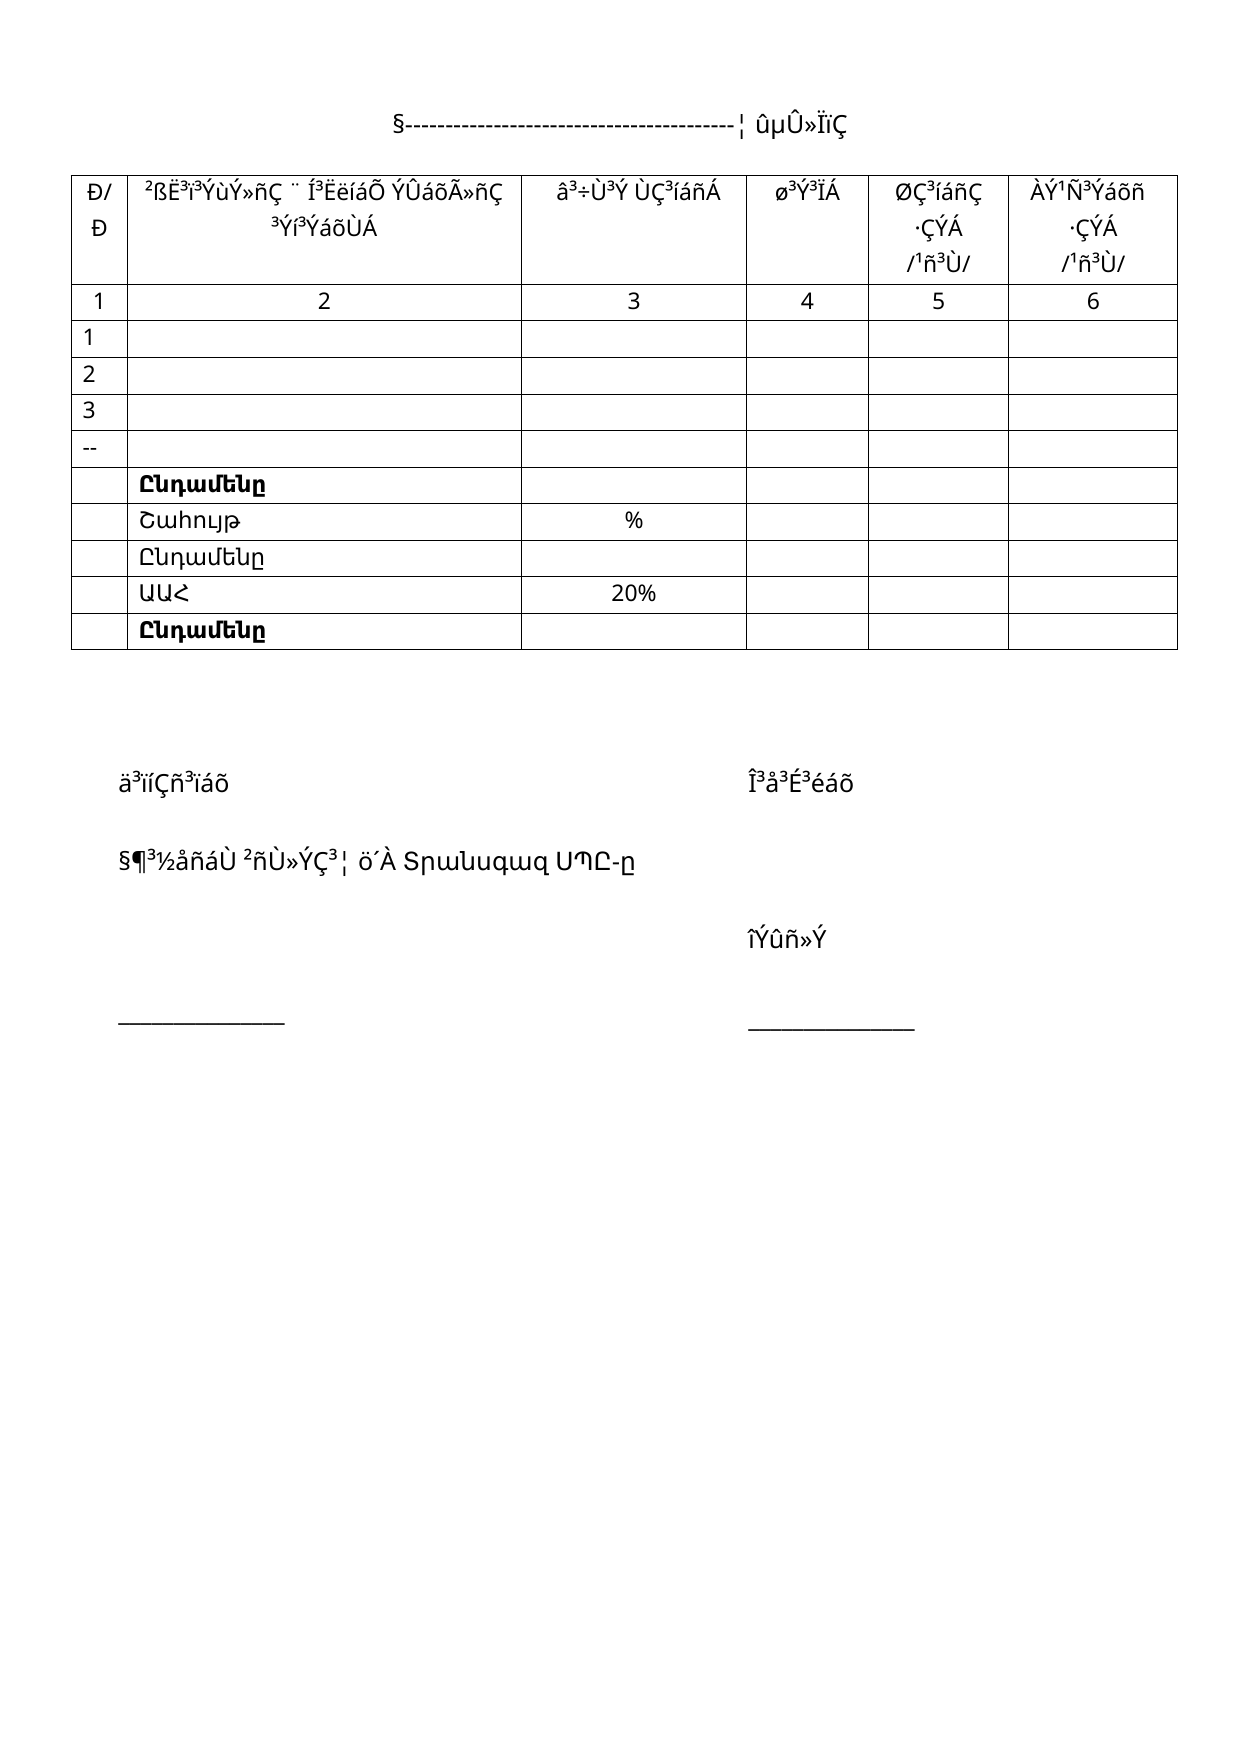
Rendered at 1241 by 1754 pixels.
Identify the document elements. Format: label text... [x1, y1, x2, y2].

table_cell -- [72, 431, 127, 467]
table_cell [72, 614, 127, 649]
table_cell [522, 614, 746, 649]
table_cell [869, 358, 1008, 393]
table_cell [747, 468, 868, 503]
table_cell [1009, 468, 1177, 503]
table_cell [128, 431, 521, 467]
table_cell 3 [72, 395, 127, 430]
table_cell 2 [72, 358, 127, 393]
table_cell [72, 541, 127, 576]
table_cell [869, 541, 1008, 576]
table_cell 1 [72, 285, 127, 320]
table_header ²ßË³ï³ÝùÝ»ñÇ ¨ Í³ËëíáÕ ÝÛáõÃ»ñÇ ³Ýí³ÝáõÙÁ [128, 176, 521, 284]
table_cell [522, 358, 746, 393]
table_cell [72, 577, 127, 613]
table_header â³÷Ù³Ý ÙÇ³íáñÁ [522, 176, 746, 284]
table_cell Ընդամենը [128, 468, 521, 503]
table_cell [1009, 614, 1177, 649]
table_header Ð/Ð [72, 176, 127, 284]
table_cell [522, 431, 746, 467]
table_cell [747, 321, 868, 357]
table_cell [747, 431, 868, 467]
text §-----------------------------------------¦ ûµÛ»ÏïÇ [118, 107, 1122, 141]
table_cell 20% [522, 577, 746, 613]
table_cell [72, 504, 127, 540]
table_cell 5 [869, 285, 1008, 320]
table_cell [128, 395, 521, 430]
table_cell [747, 541, 868, 576]
table_header ÀÝ¹Ñ³Ýáõñ ·ÇÝÁ /¹ñ³Ù/ [1009, 176, 1177, 284]
table_cell [1009, 431, 1177, 467]
table_cell 2 [128, 285, 521, 320]
table_cell [1009, 504, 1177, 540]
table_header ä³ïíÇñ³ïáõ §¶³½åñáÙ ²ñÙ»ÝÇ³¦ ö´À Տրանսգազ ՍՊԸ-ը _______________ [107, 765, 737, 1039]
table_cell Ընդամենը [128, 614, 521, 649]
table_cell [747, 504, 868, 540]
table_cell Ընդամենը [128, 541, 521, 576]
table_cell [869, 468, 1008, 503]
table_cell [747, 358, 868, 393]
table_cell 6 [1009, 285, 1177, 320]
table_cell [128, 321, 521, 357]
table_cell [522, 395, 746, 430]
table_cell [522, 468, 746, 503]
table_header ØÇ³íáñÇ ·ÇÝÁ /¹ñ³Ù/ [869, 176, 1008, 284]
table_cell [747, 395, 868, 430]
table_cell [869, 321, 1008, 357]
table_cell 3 [522, 285, 746, 320]
table_cell [1009, 358, 1177, 393]
table_cell ԱԱՀ [128, 577, 521, 613]
table_cell [869, 431, 1008, 467]
table_cell [128, 358, 521, 393]
table_cell [72, 468, 127, 503]
table_cell [747, 577, 868, 613]
table_cell 4 [747, 285, 868, 320]
table_cell [1009, 541, 1177, 576]
table_cell Շահույթ [128, 504, 521, 540]
table_cell % [522, 504, 746, 540]
table_cell [522, 541, 746, 576]
table_header Î³å³É³éáõ îÝûñ»Ý _______________ [737, 765, 1240, 1039]
table_cell [1009, 395, 1177, 430]
table_cell [869, 395, 1008, 430]
table_cell [522, 321, 746, 357]
table_header ø³Ý³ÏÁ [747, 176, 868, 284]
table_cell [869, 577, 1008, 613]
table_cell [747, 614, 868, 649]
table_cell [869, 614, 1008, 649]
table_cell [1009, 577, 1177, 613]
table_cell 1 [72, 321, 127, 357]
table_cell [869, 504, 1008, 540]
table_cell [1009, 321, 1177, 357]
